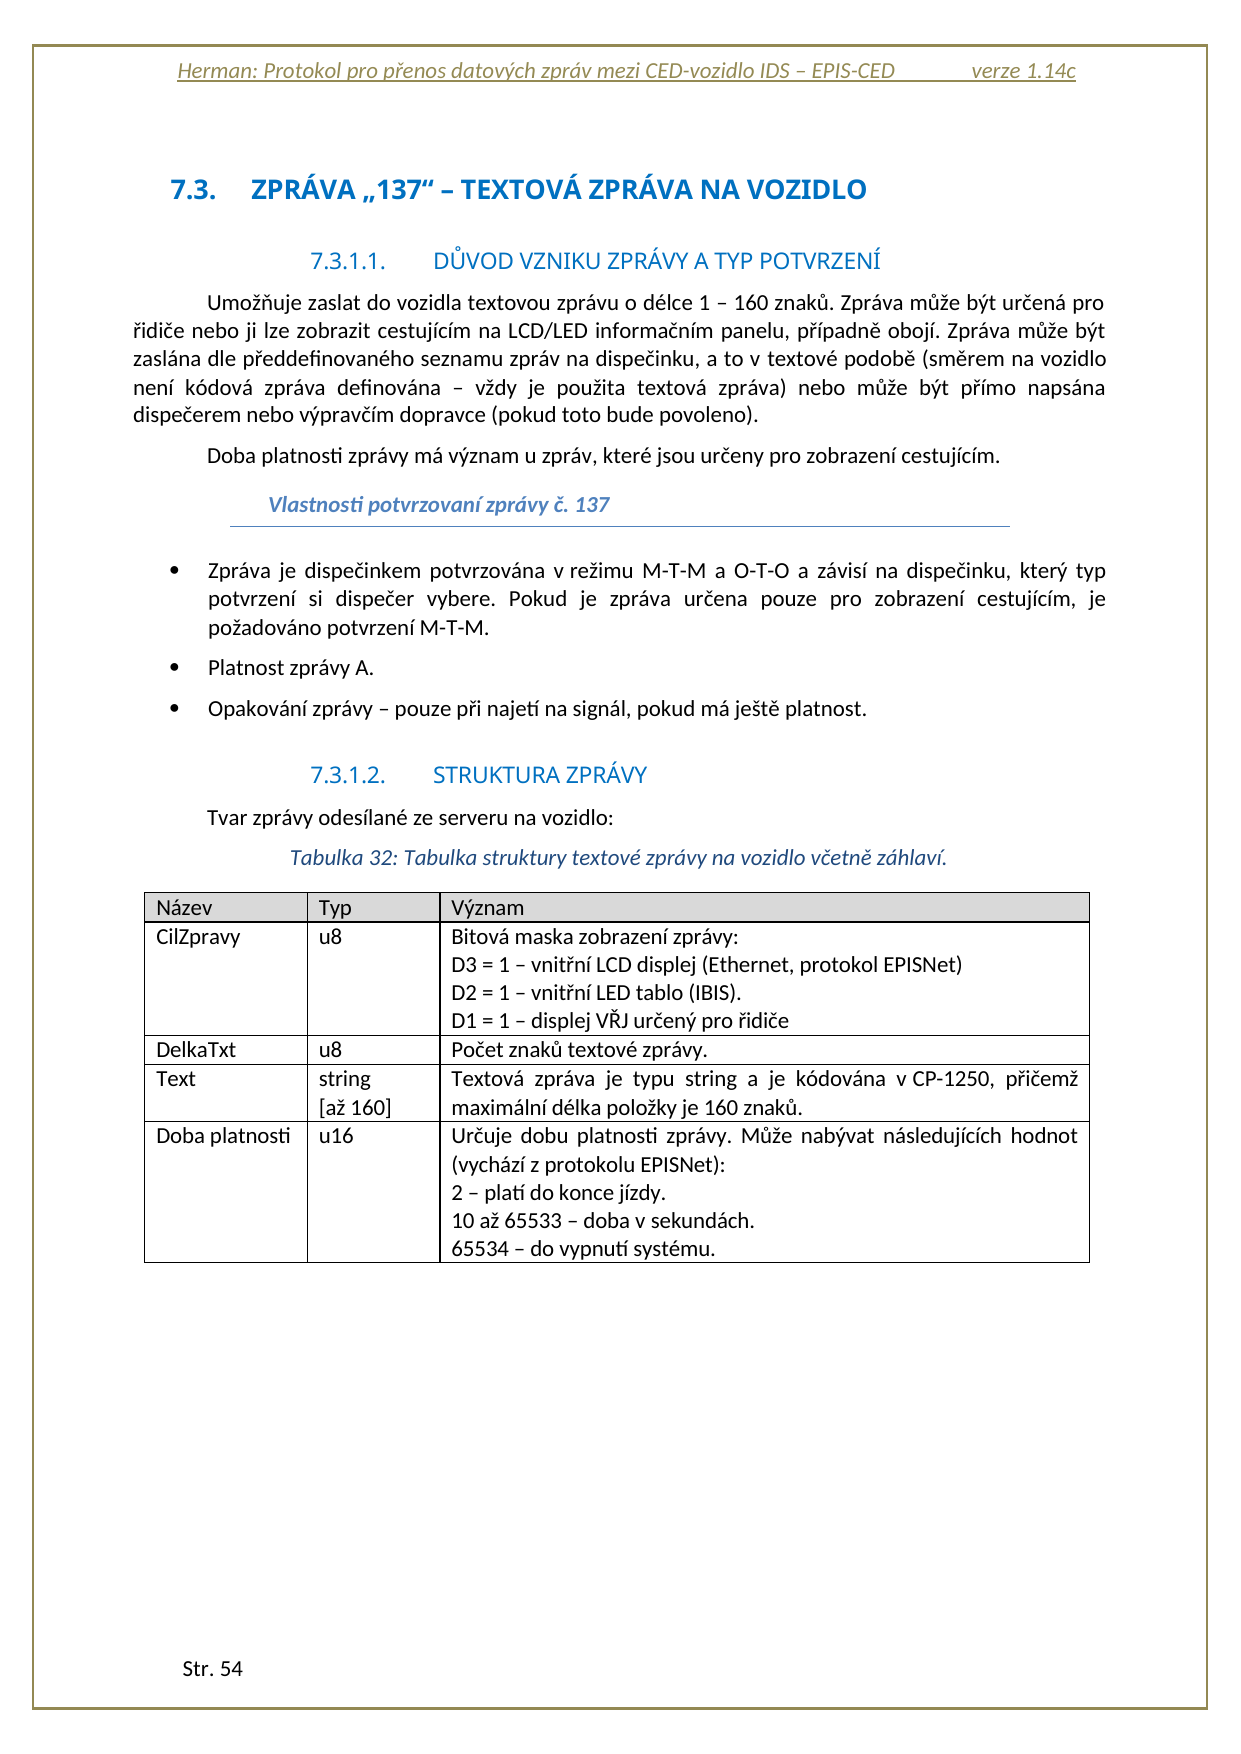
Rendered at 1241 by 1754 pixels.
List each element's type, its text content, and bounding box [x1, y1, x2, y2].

text Umožňuje zaslat do vozidla textovou zprávu o délce 1 – 160 znaků. Zpráva může být určená pro řidiče nebo ji lze zobrazit cestujícím na LCD/LED informačním panelu, případně obojí. Zpráva může být zaslána dle předdefinovaného seznamu zpráv na dispečinku, a to v textové podobě (směrem na vozidlo není kódová zpráva definována – vždy je použita textová zpráva) nebo může být přímo napsána dispečerem nebo výpravčím dopravce (pokud toto bude povoleno). [133, 288, 1107, 429]
subtitle Důvod vzniku zprávy a typ potvrzení [266, 245, 1107, 276]
table_cell Text [145, 1065, 307, 1121]
list Platnost zprávy A. [170, 653, 1107, 681]
table_cell u8 [308, 1036, 439, 1063]
table_cell Bitová maska zobrazení zprávy: D3 = 1 – vnitřní LCD displej (Ethernet, protokol EPISNet) D2 = 1 – vnitřní LED tablo (IBIS). D1 = 1 – displej VŘJ určený pro řidiče [441, 923, 1089, 1034]
text Vlastnosti potvrzovaní zprávy č. 137 [230, 490, 1010, 526]
table_cell Počet znaků textové zprávy. [441, 1036, 1089, 1063]
table_cell u8 [308, 923, 439, 1034]
table_cell u16 [308, 1122, 439, 1262]
subtitle Struktura zprávy [266, 759, 1107, 790]
text Tvar zprávy odesílané ze serveru na vozidlo: [133, 803, 1107, 831]
subtitle Zpráva „137“ – textová zpráva na vozidlo [170, 170, 1107, 207]
table_cell Doba platnosti [145, 1122, 307, 1262]
table_cell string [až 160] [308, 1065, 439, 1121]
list Opakování zprávy – pouze při najetí na signál, pokud má ještě platnost. [170, 694, 1107, 722]
table_cell Textová zpráva je typu string a je kódována v CP-1250, přičemž maximální délka položky je 160 znaků. [441, 1065, 1089, 1121]
table_cell DelkaTxt [145, 1036, 307, 1063]
table_header Typ [308, 893, 439, 921]
text Doba platnosti zprávy má význam u zpráv, které jsou určeny pro zobrazení cestujícím. [133, 441, 1107, 469]
table_header Význam [441, 893, 1089, 921]
table_header Název [145, 893, 307, 921]
table_cell Určuje dobu platnosti zprávy. Může nabývat následujících hodnot (vychází z protokolu EPISNet): 2 – platí do konce jízdy. 10 až 65533 – doba v sekundách. 65534 – do vypnutí systému. [441, 1122, 1089, 1262]
table_cell CilZpravy [145, 923, 307, 1034]
list Zpráva je dispečinkem potvrzována v režimu M-T-M a O-T-O a závisí na dispečinku, který typ potvrzení si dispečer vybere. Pokud je zpráva určena pouze pro zobrazení cestujícím, je požadováno potvrzení M-T-M. [170, 557, 1107, 641]
